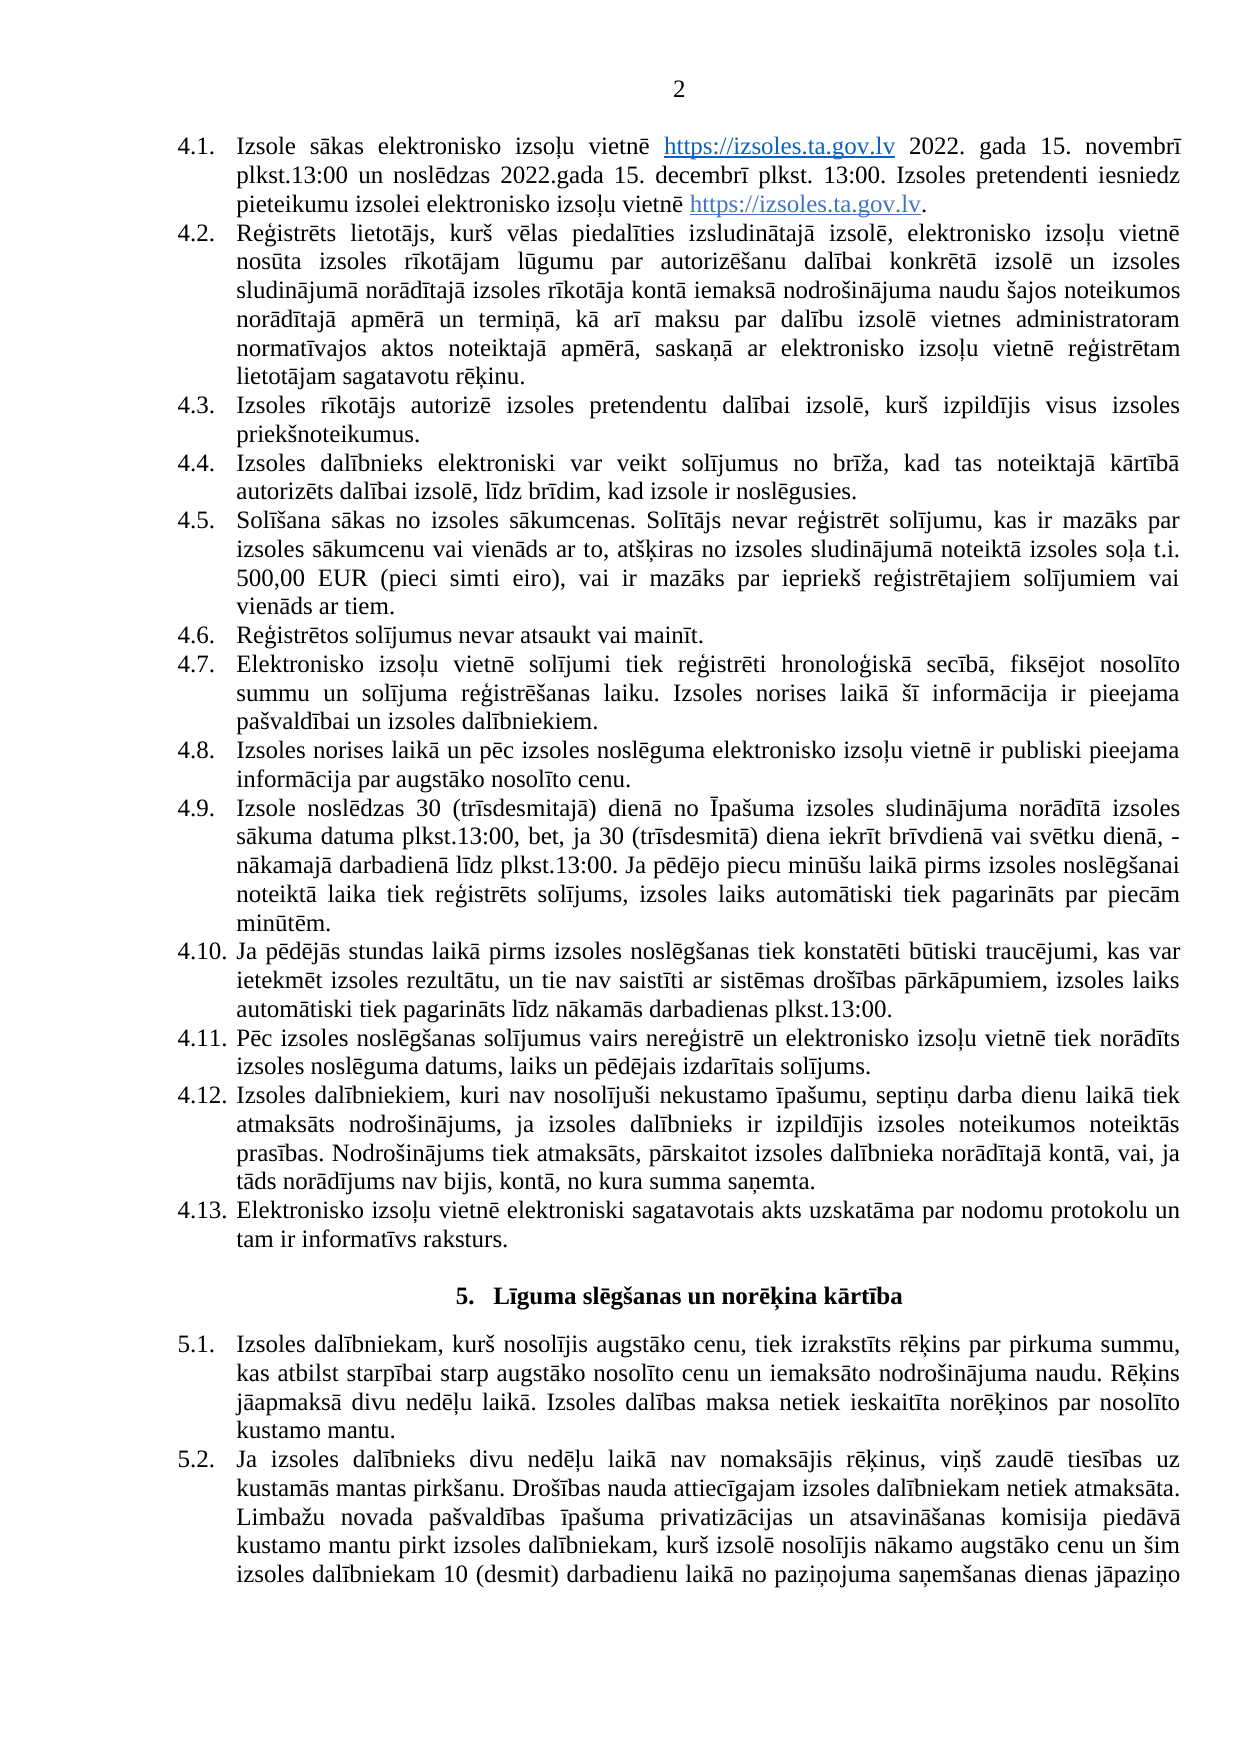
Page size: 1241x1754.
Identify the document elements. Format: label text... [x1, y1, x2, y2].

list Elektronisko izsoļu vietnē elektroniski sagatavotais akts uzskatāma par nodomu protokolu un tam ir informatīvs raksturs. [177, 1195, 1181, 1253]
list Izsoles rīkotājs autorizē izsoles pretendentu dalībai izsolē, kurš izpildījis visus izsoles priekšnoteikumus. [177, 390, 1181, 448]
list Izsole sākas elektronisko izsoļu vietnē https://izsoles.ta.gov.lv 2022. gada 15. novembrī plkst.13:00 un noslēdzas 2022.gada 15. decembrī plkst. 13:00. Izsoles pretendenti iesniedz pieteikumu izsolei elektronisko izsoļu vietnē https://izsoles.ta.gov.lv. [177, 131, 1181, 218]
list Izsoles dalībniekam, kurš nosolījis augstāko cenu, tiek izrakstīts rēķins par pirkuma summu, kas atbilst starpībai starp augstāko nosolīto cenu un iemaksāto nodrošinājuma naudu. Rēķins jāapmaksā divu nedēļu laikā. Izsoles dalības maksa netiek ieskaitīta norēķinos par nosolīto kustamo mantu. [177, 1329, 1181, 1444]
list Izsoles dalībnieks elektroniski var veikt solījumus no brīža, kad tas noteiktajā kārtībā autorizēts dalībai izsolē, līdz brīdim, kad izsole ir noslēgusies. [177, 448, 1181, 505]
list Izsoles dalībniekiem, kuri nav nosolījuši nekustamo īpašumu, septiņu darba dienu laikā tiek atmaksāts nodrošinājums, ja izsoles dalībnieks ir izpildījis izsoles noteikumos noteiktās prasības. Nodrošinājums tiek atmaksāts, pārskaitot izsoles dalībnieka norādītajā kontā, vai, ja tāds norādījums nav bijis, kontā, no kura summa saņemta. [177, 1080, 1181, 1195]
list Ja pēdējās stundas laikā pirms izsoles noslēgšanas tiek konstatēti būtiski traucējumi, kas var ietekmēt izsoles rezultātu, un tie nav saistīti ar sistēmas drošības pārkāpumiem, izsoles laiks automātiski tiek pagarināts līdz nākamās darbadienas plkst.13:00. [177, 936, 1181, 1023]
list Pēc izsoles noslēgšanas solījumus vairs nereģistrē un elektronisko izsoļu vietnē tiek norādīts izsoles noslēguma datums, laiks un pēdējais izdarītais solījums. [177, 1023, 1181, 1080]
list Izsoles norises laikā un pēc izsoles noslēguma elektronisko izsoļu vietnē ir publiski pieejama informācija par augstāko nosolīto cenu. [177, 735, 1181, 793]
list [177, 1444, 1181, 1588]
list Reģistrētos solījumus nevar atsaukt vai mainīt. [177, 620, 1181, 649]
list Reģistrēts lietotājs, kurš vēlas piedalīties izsludinātajā izsolē, elektronisko izsoļu vietnē nosūta izsoles rīkotājam lūgumu par autorizēšanu dalībai konkrētā izsolē un izsoles sludinājumā norādītajā izsoles rīkotāja kontā iemaksā nodrošinājuma naudu šajos noteikumos norādītajā apmērā un termiņā, kā arī maksu par dalību izsolē vietnes administratoram normatīvajos aktos noteiktajā apmērā, saskaņā ar elektronisko izsoļu vietnē reģistrētam lietotājam sagatavotu rēķinu. [177, 218, 1181, 390]
list Līguma slēgšanas un norēķina kārtība [177, 1281, 1181, 1310]
list Izsole noslēdzas 30 (trīsdesmitajā) dienā no Īpašuma izsoles sludinājuma norādītā izsoles sākuma datuma plkst.13:00, bet, ja 30 (trīsdesmitā) diena iekrīt brīvdienā vai svētku dienā, - nākamajā darbadienā līdz plkst.13:00. Ja pēdējo piecu minūšu laikā pirms izsoles noslēgšanai noteiktā laika tiek reģistrēts solījums, izsoles laiks automātiski tiek pagarināts par piecām minūtēm. [177, 793, 1181, 936]
list Elektronisko izsoļu vietnē solījumi tiek reģistrēti hronoloģiskā secībā, fiksējot nosolīto summu un solījuma reģistrēšanas laiku. Izsoles norises laikā šī informācija ir pieejama pašvaldībai un izsoles dalībniekiem. [177, 649, 1181, 735]
list Solīšana sākas no izsoles sākumcenas. Solītājs nevar reģistrēt solījumu, kas ir mazāks par izsoles sākumcenu vai vienāds ar to, atšķiras no izsoles sludinājumā noteiktā izsoles soļa t.i. 500,00 EUR (pieci simti eiro), vai ir mazāks par iepriekš reģistrētajiem solījumiem vai vienāds ar tiem. [177, 505, 1181, 620]
